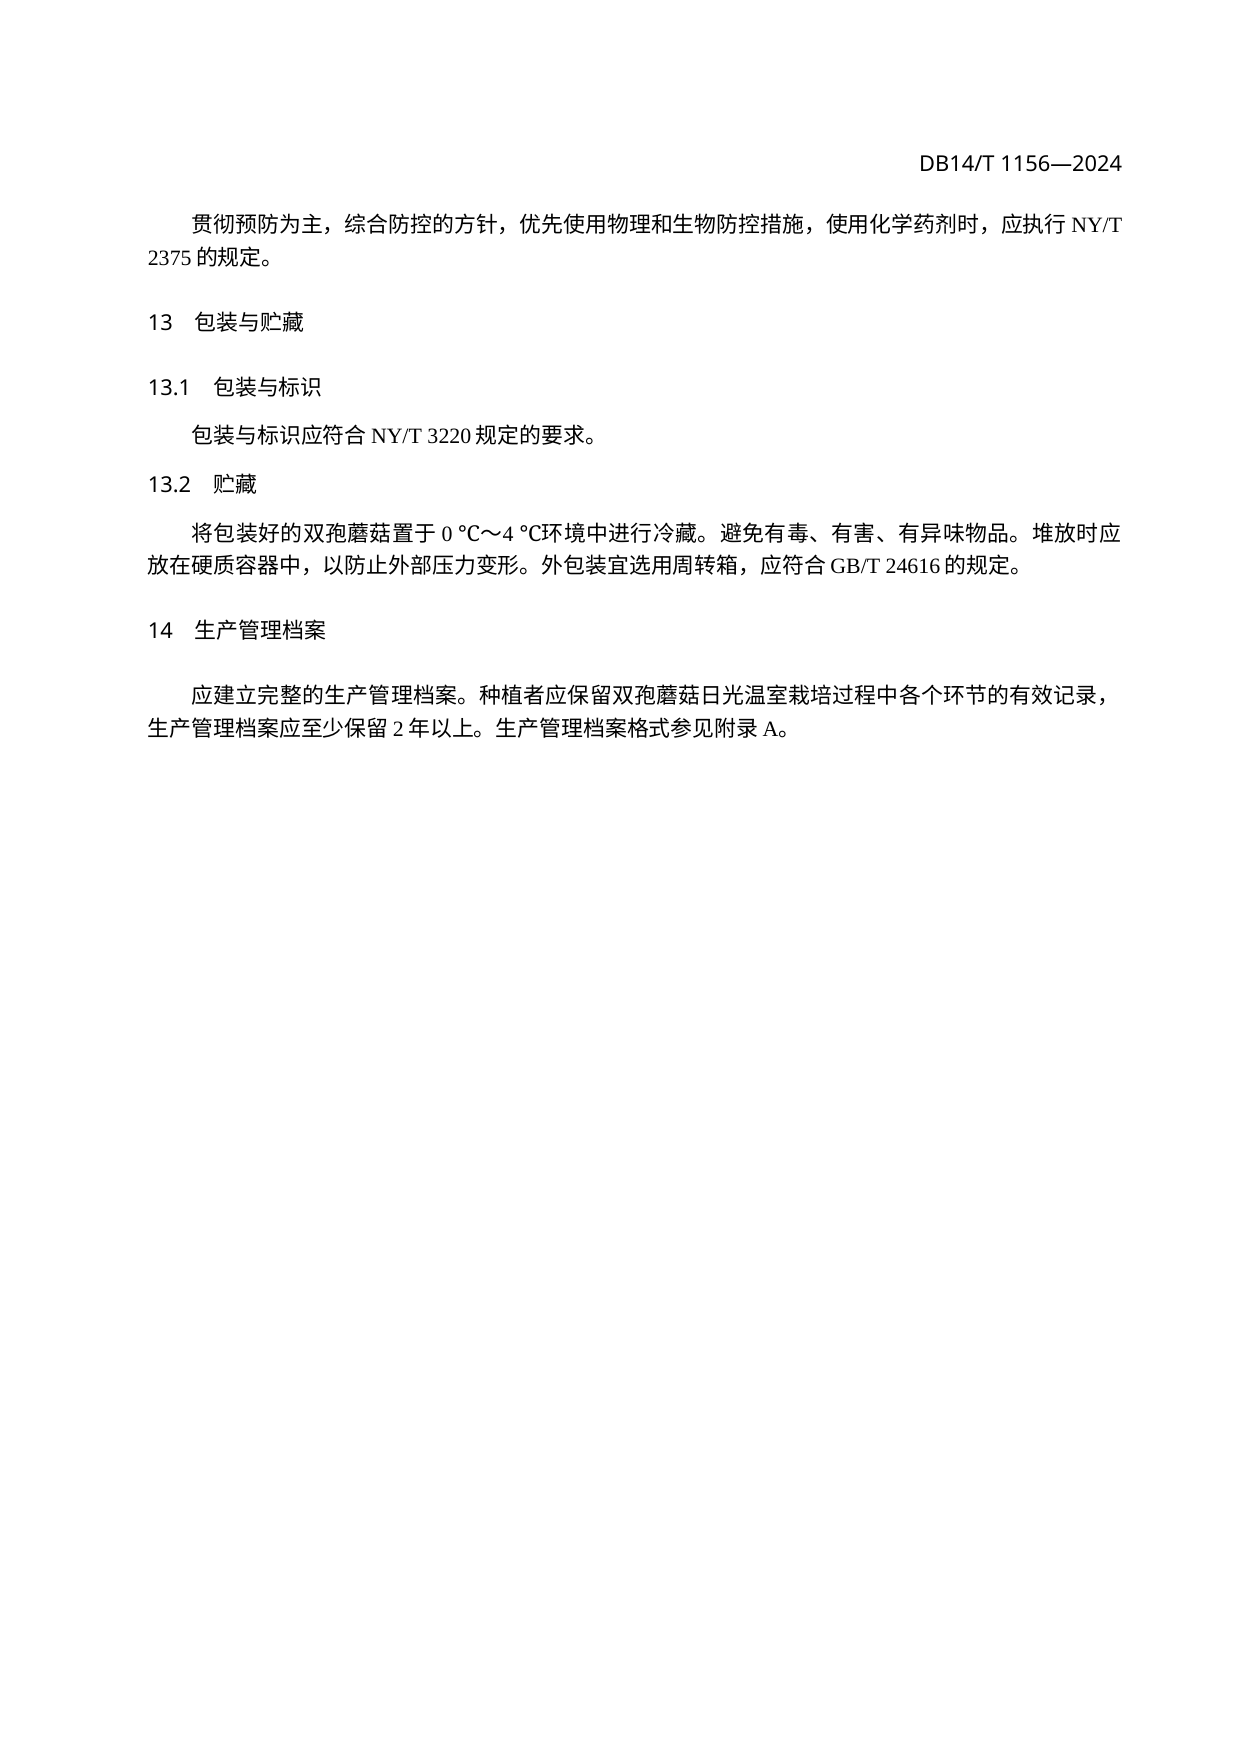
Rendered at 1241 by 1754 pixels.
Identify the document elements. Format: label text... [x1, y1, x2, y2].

text 包装与标识 [148, 369, 1122, 402]
text 将包装好的双孢蘑菇置于0 ℃～4 ℃环境中进行冷藏。避免有毒、有害、有异味物品。堆放时应放在硬质容器中，以防止外部压力变形。外包装宜选用周转箱，应符合GB/T 24616的规定。 [148, 516, 1122, 581]
text 包装与标识应符合NY/T 3220规定的要求。 [148, 418, 1122, 451]
text 生产管理档案 [148, 613, 1122, 646]
text 包装与贮藏 [148, 304, 1122, 337]
text 贮藏 [148, 467, 1122, 499]
text 应建立完整的生产管理档案。种植者应保留双孢蘑菇日光温室栽培过程中各个环节的有效记录，生产管理档案应至少保留2年以上。生产管理档案格式参见附录A。 [148, 678, 1122, 743]
text 贯彻预防为主，综合防控的方针，优先使用物理和生物防控措施，使用化学药剂时，应执行NY/T 2375的规定。 [148, 207, 1122, 272]
